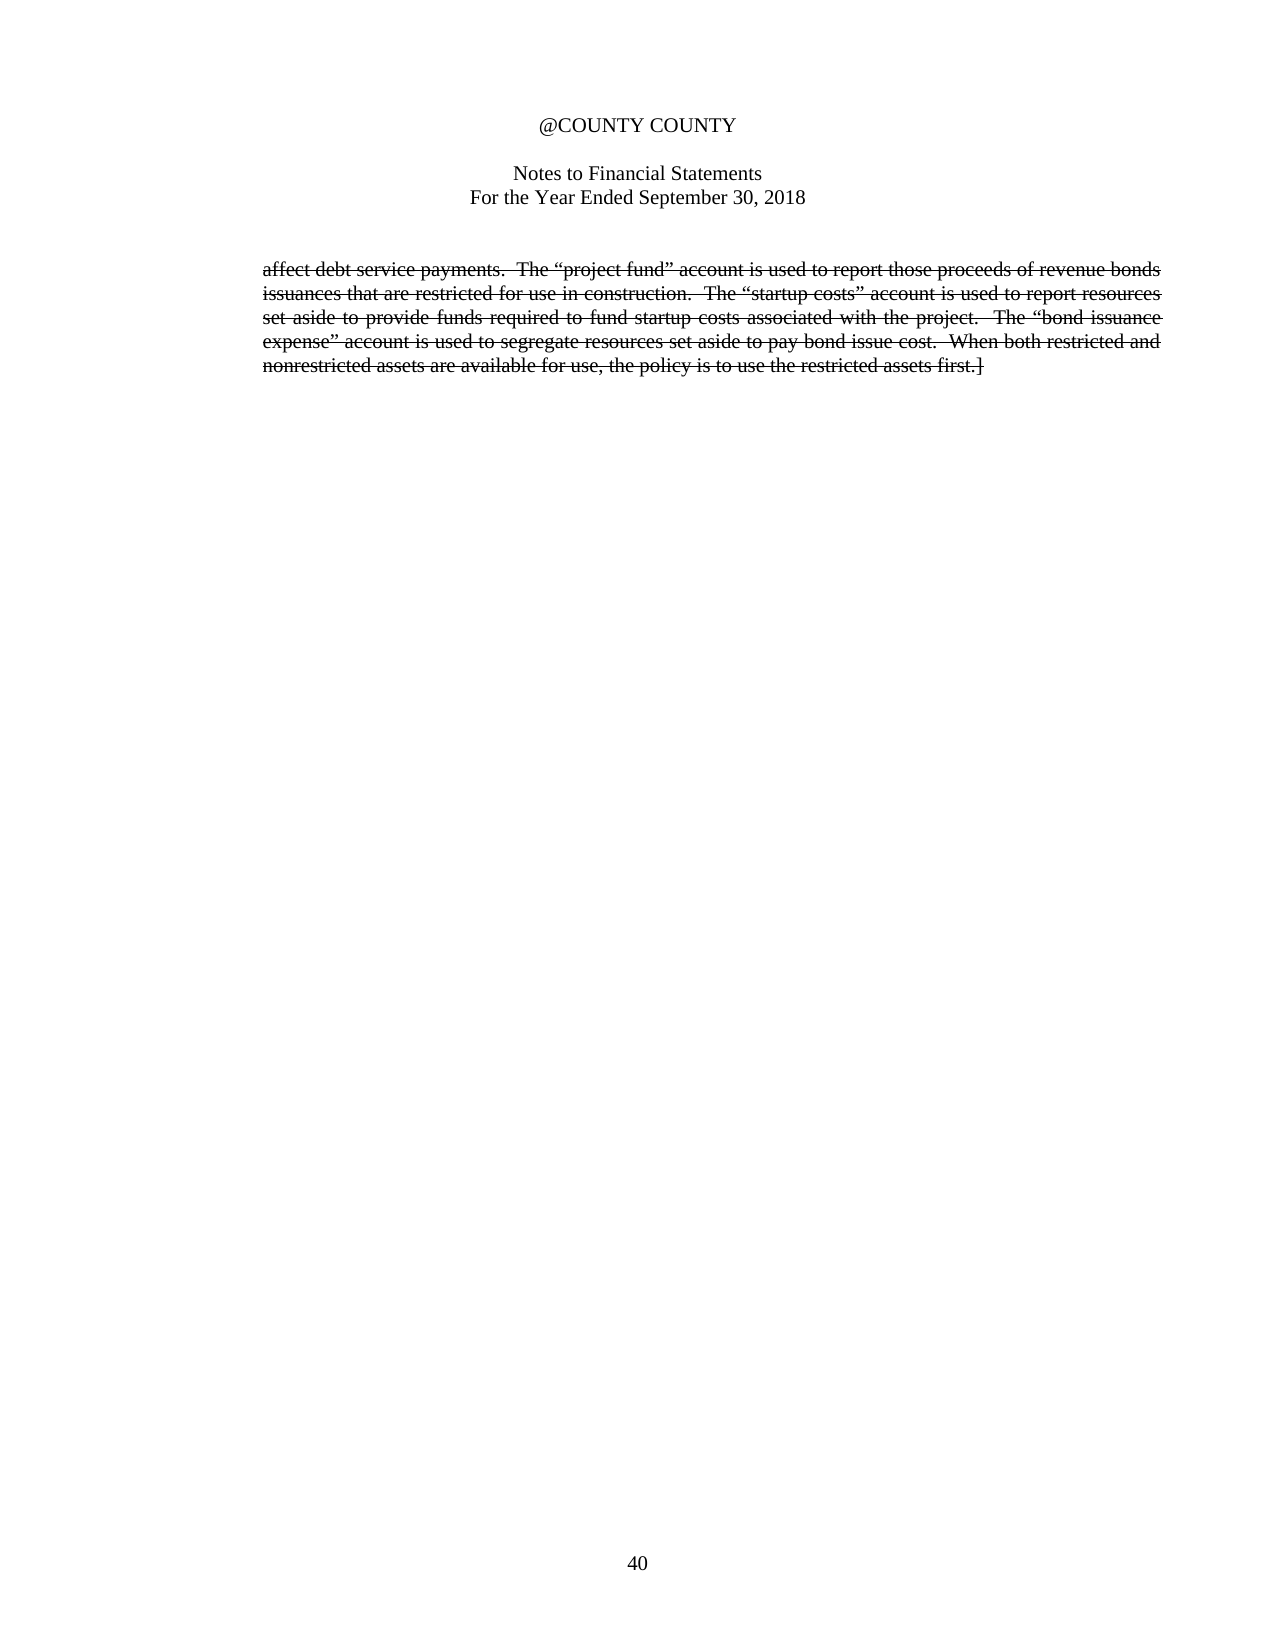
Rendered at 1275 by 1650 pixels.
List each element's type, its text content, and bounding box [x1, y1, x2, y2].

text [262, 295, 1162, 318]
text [262, 257, 1162, 294]
